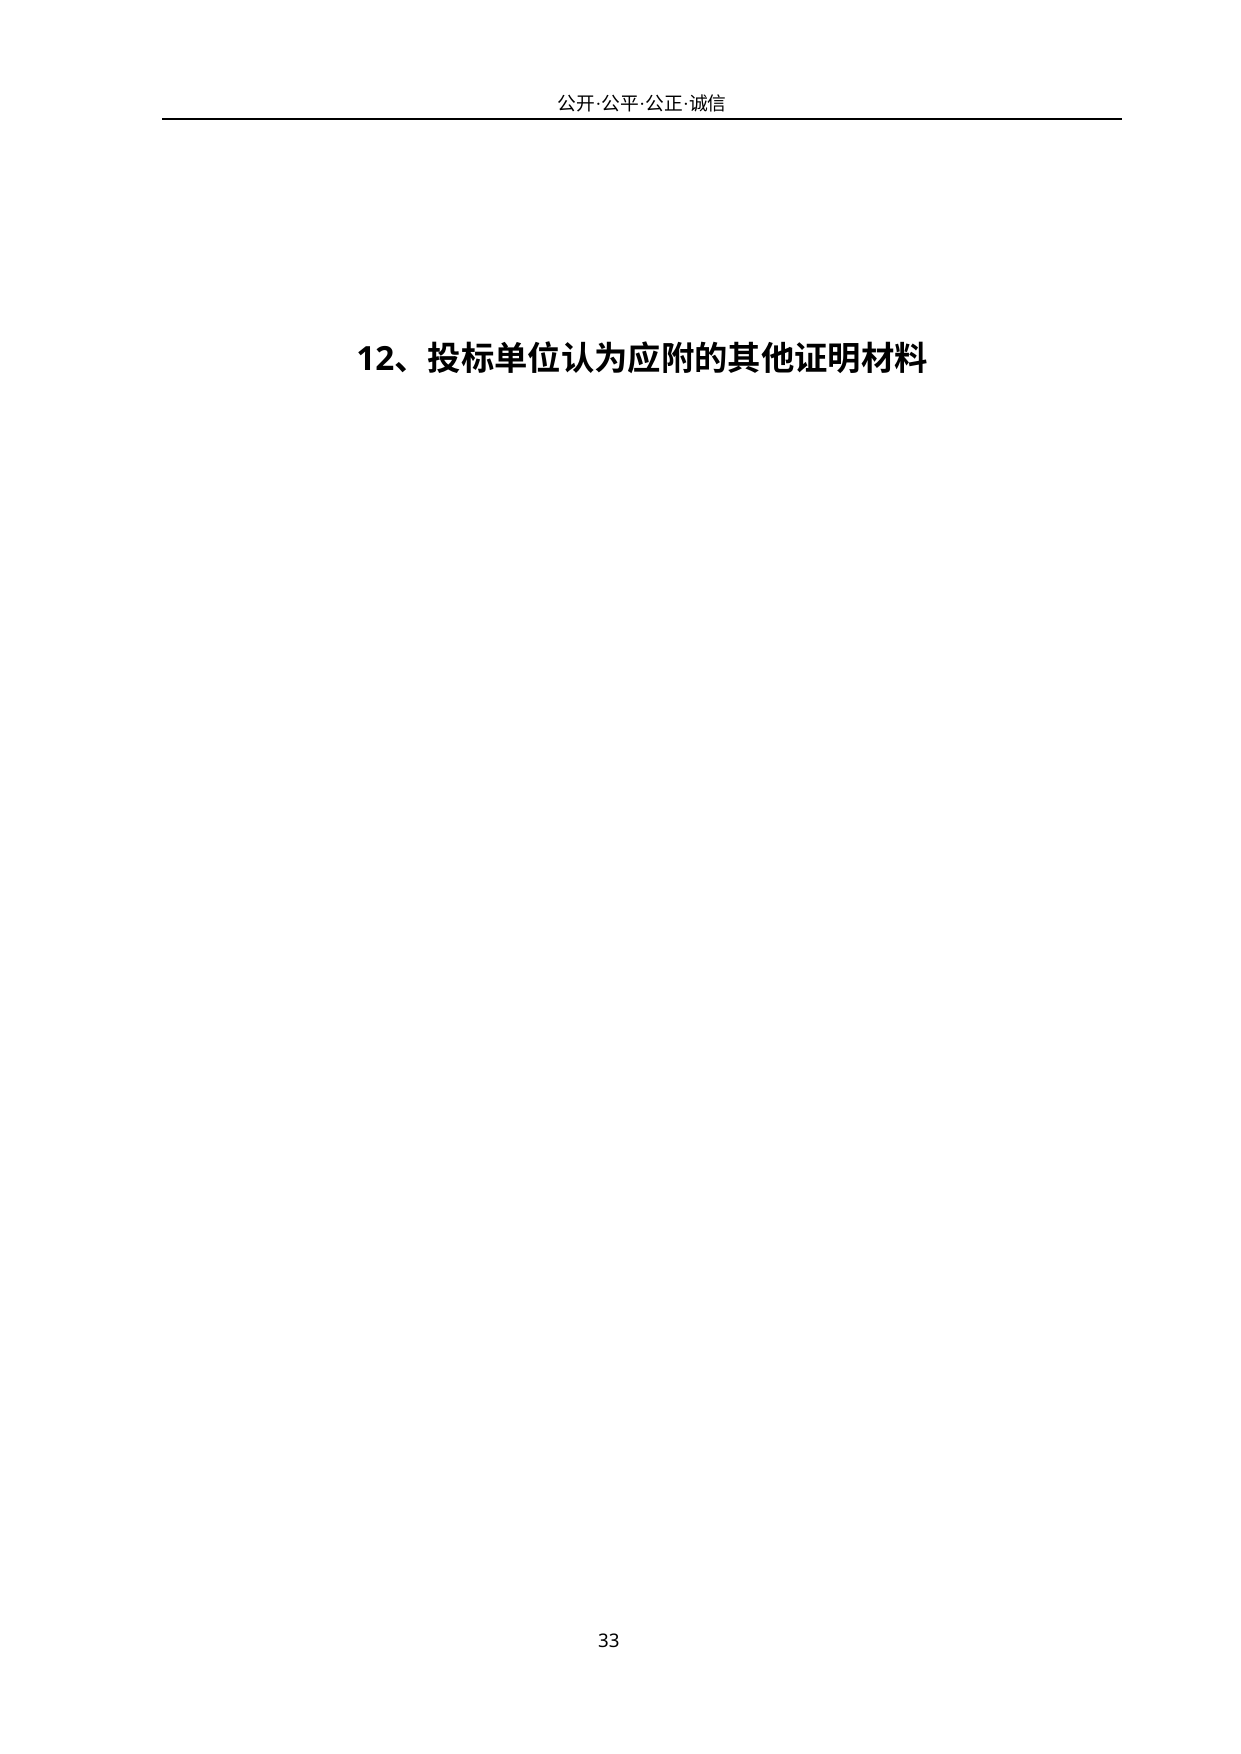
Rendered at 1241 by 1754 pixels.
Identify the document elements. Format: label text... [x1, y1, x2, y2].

subtitle 12、投标单位认为应附的其他证明材料 [162, 323, 1122, 388]
